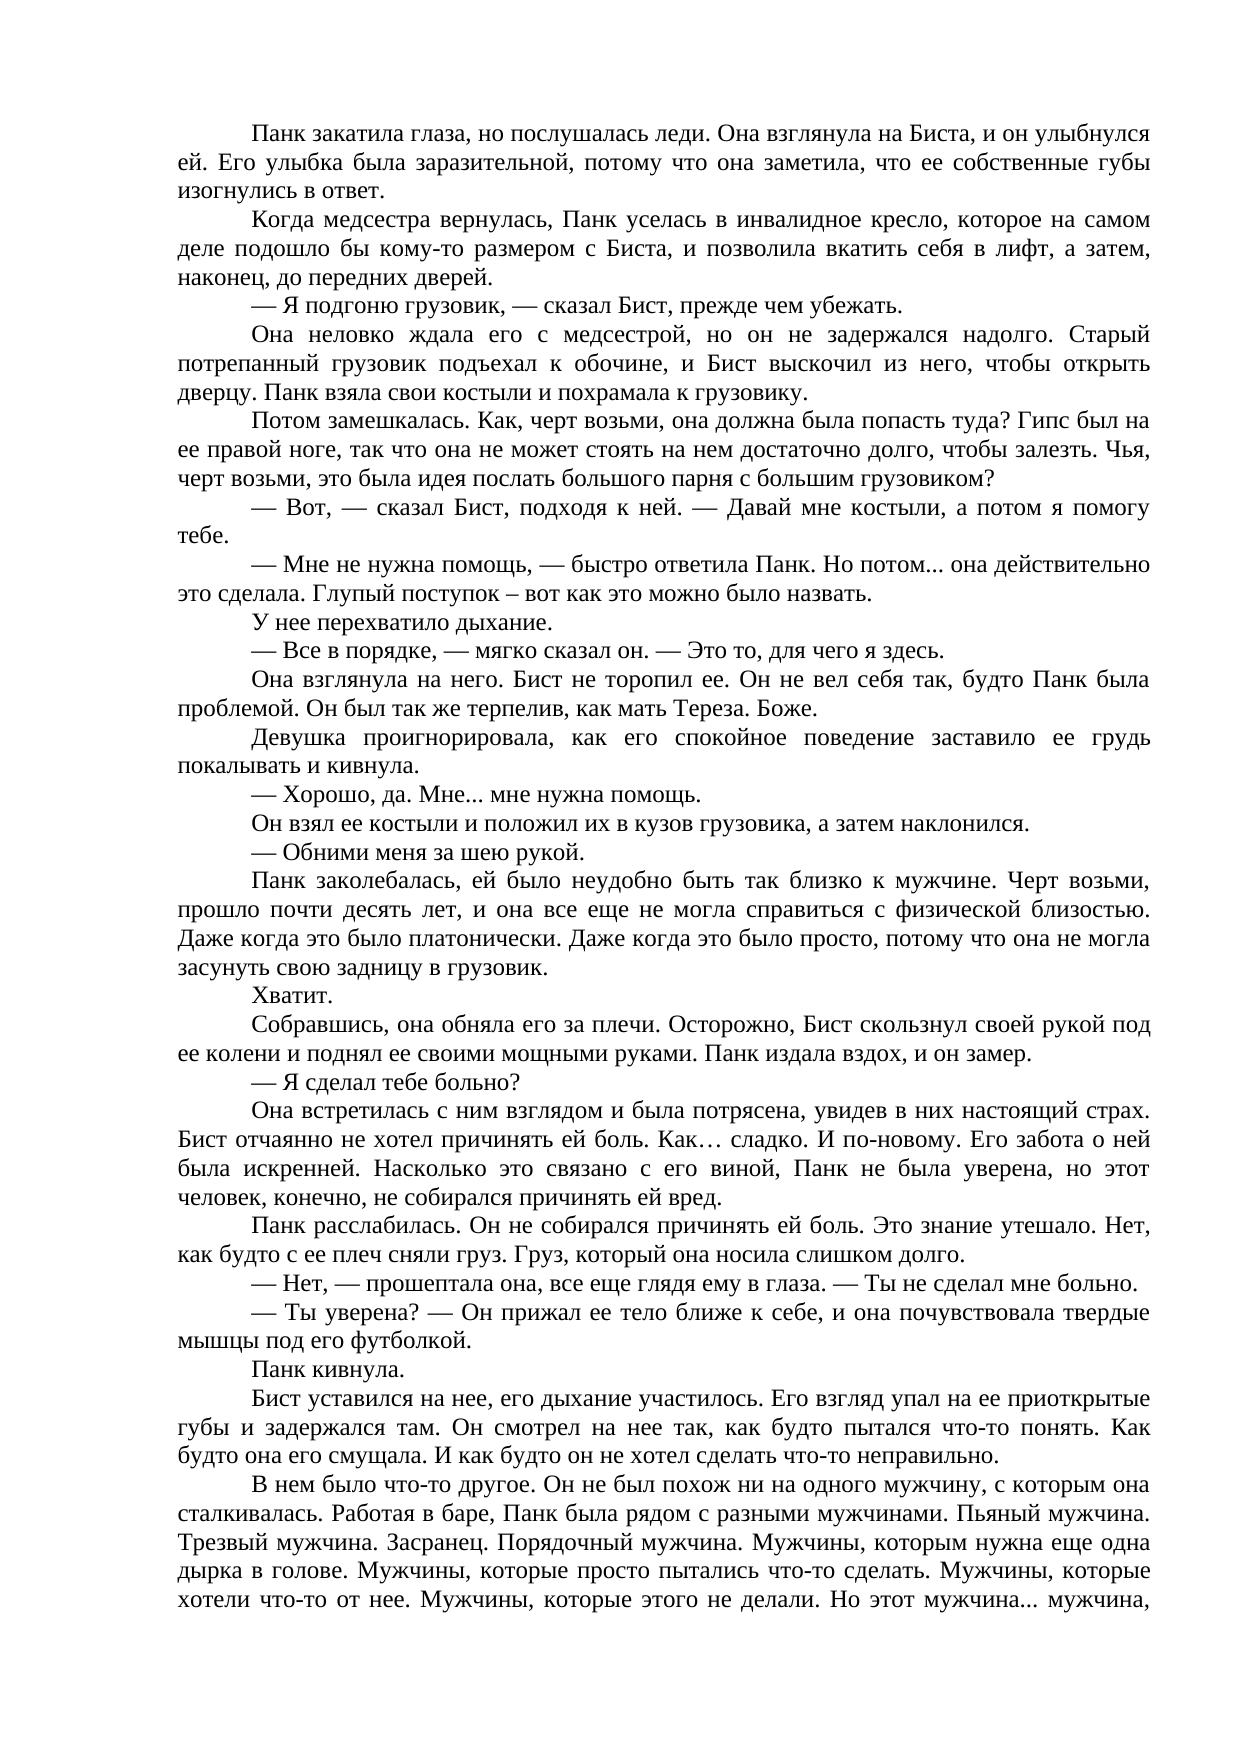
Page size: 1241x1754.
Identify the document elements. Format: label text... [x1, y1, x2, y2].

text У нее перехватило дыхание. [177, 607, 1152, 636]
text Бист уставился на нее, его дыхание участилось. Его взгляд упал на ее приоткрытые губы и задержался там. Он смотрел на нее так, как будто пытался что-то понять. Как будто она его смущала. И как будто он не хотел сделать что-то неправильно. [177, 1383, 1152, 1469]
text — Я подгоню грузовик, — сказал Бист, прежде чем убежать. [177, 291, 1152, 319]
text Девушка проигнорировала, как его спокойное поведение заставило ее грудь покалывать и кивнула. [177, 722, 1152, 779]
text Он взял ее костыли и положил их в кузов грузовика, а затем наклонился. [177, 808, 1152, 837]
text — Нет, — прошептала она, все еще глядя ему в глаза. — Ты не сделал мне больно. [177, 1268, 1152, 1297]
text — Хорошо, да. Мне... мне нужна помощь. [177, 779, 1152, 808]
text Она встретилась с ним взглядом и была потрясена, увидев в них настоящий страх. Бист отчаянно не хотел причинять ей боль. Как… сладко. И по-новому. Его забота о ней была искренней. Насколько это связано с его виной, Панк не была уверена, но этот человек, конечно, не собирался причинять ей вред. [177, 1096, 1152, 1211]
text — Обними меня за шею рукой. [177, 837, 1152, 866]
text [177, 1469, 1152, 1613]
text Собравшись, она обняла его за плечи. Осторожно, Бист скользнул своей рукой под ее колени и поднял ее своими мощными руками. Панк издала вздох, и он замер. [177, 1009, 1152, 1067]
text Панк кивнула. [177, 1354, 1152, 1383]
text Она неловко ждала его с медсестрой, но он не задержался надолго. Старый потрепанный грузовик подъехал к обочине, и Бист выскочил из него, чтобы открыть дверцу. Панк взяла свои костыли и похрамала к грузовику. [177, 319, 1152, 406]
text — Я сделал тебе больно? [177, 1067, 1152, 1096]
text Она взглянула на него. Бист не торопил ее. Он не вел себя так, будто Панк была проблемой. Он был так же терпелив, как мать Тереза. Боже. [177, 664, 1152, 722]
text — Ты уверена? — Он прижал ее тело ближе к себе, и она почувствовала твердые мышцы под его футболкой. [177, 1297, 1152, 1354]
text Потом замешкалась. Как, черт возьми, она должна была попасть туда? Гипс был на ее правой ноге, так что она не может стоять на нем достаточно долго, чтобы залезть. Чья, черт возьми, это была идея послать большого парня с большим грузовиком? [177, 406, 1152, 492]
text — Все в порядке, — мягко сказал он. — Это то, для чего я здесь. [177, 636, 1152, 664]
text Когда медсестра вернулась, Панк уселась в инвалидное кресло, которое на самом деле подошло бы кому-то размером с Биста, и позволила вкатить себя в лифт, а затем, наконец, до передних дверей. [177, 204, 1152, 291]
text — Вот, — сказал Бист, подходя к ней. — Давай мне костыли, а потом я помогу тебе. [177, 492, 1152, 549]
text Панк расслабилась. Он не собирался причинять ей боль. Это знание утешало. Нет, как будто с ее плеч сняли груз. Груз, который она носила слишком долго. [177, 1211, 1152, 1268]
text Панк закатила глаза, но послушалась леди. Она взглянула на Биста, и он улыбнулся ей. Его улыбка была заразительной, потому что она заметила, что ее собственные губы изогнулись в ответ. [177, 118, 1152, 204]
text — Мне не нужна помощь, — быстро ответила Панк. Но потом... она действительно это сделала. Глупый поступок – вот как это можно было назвать. [177, 549, 1152, 607]
text Панк заколебалась, ей было неудобно быть так близко к мужчине. Черт возьми, прошло почти десять лет, и она все еще не могла справиться с физической близостью. Даже когда это было платонически. Даже когда это было просто, потому что она не могла засунуть свою задницу в грузовик. [177, 866, 1152, 981]
text Хватит. [177, 981, 1152, 1009]
